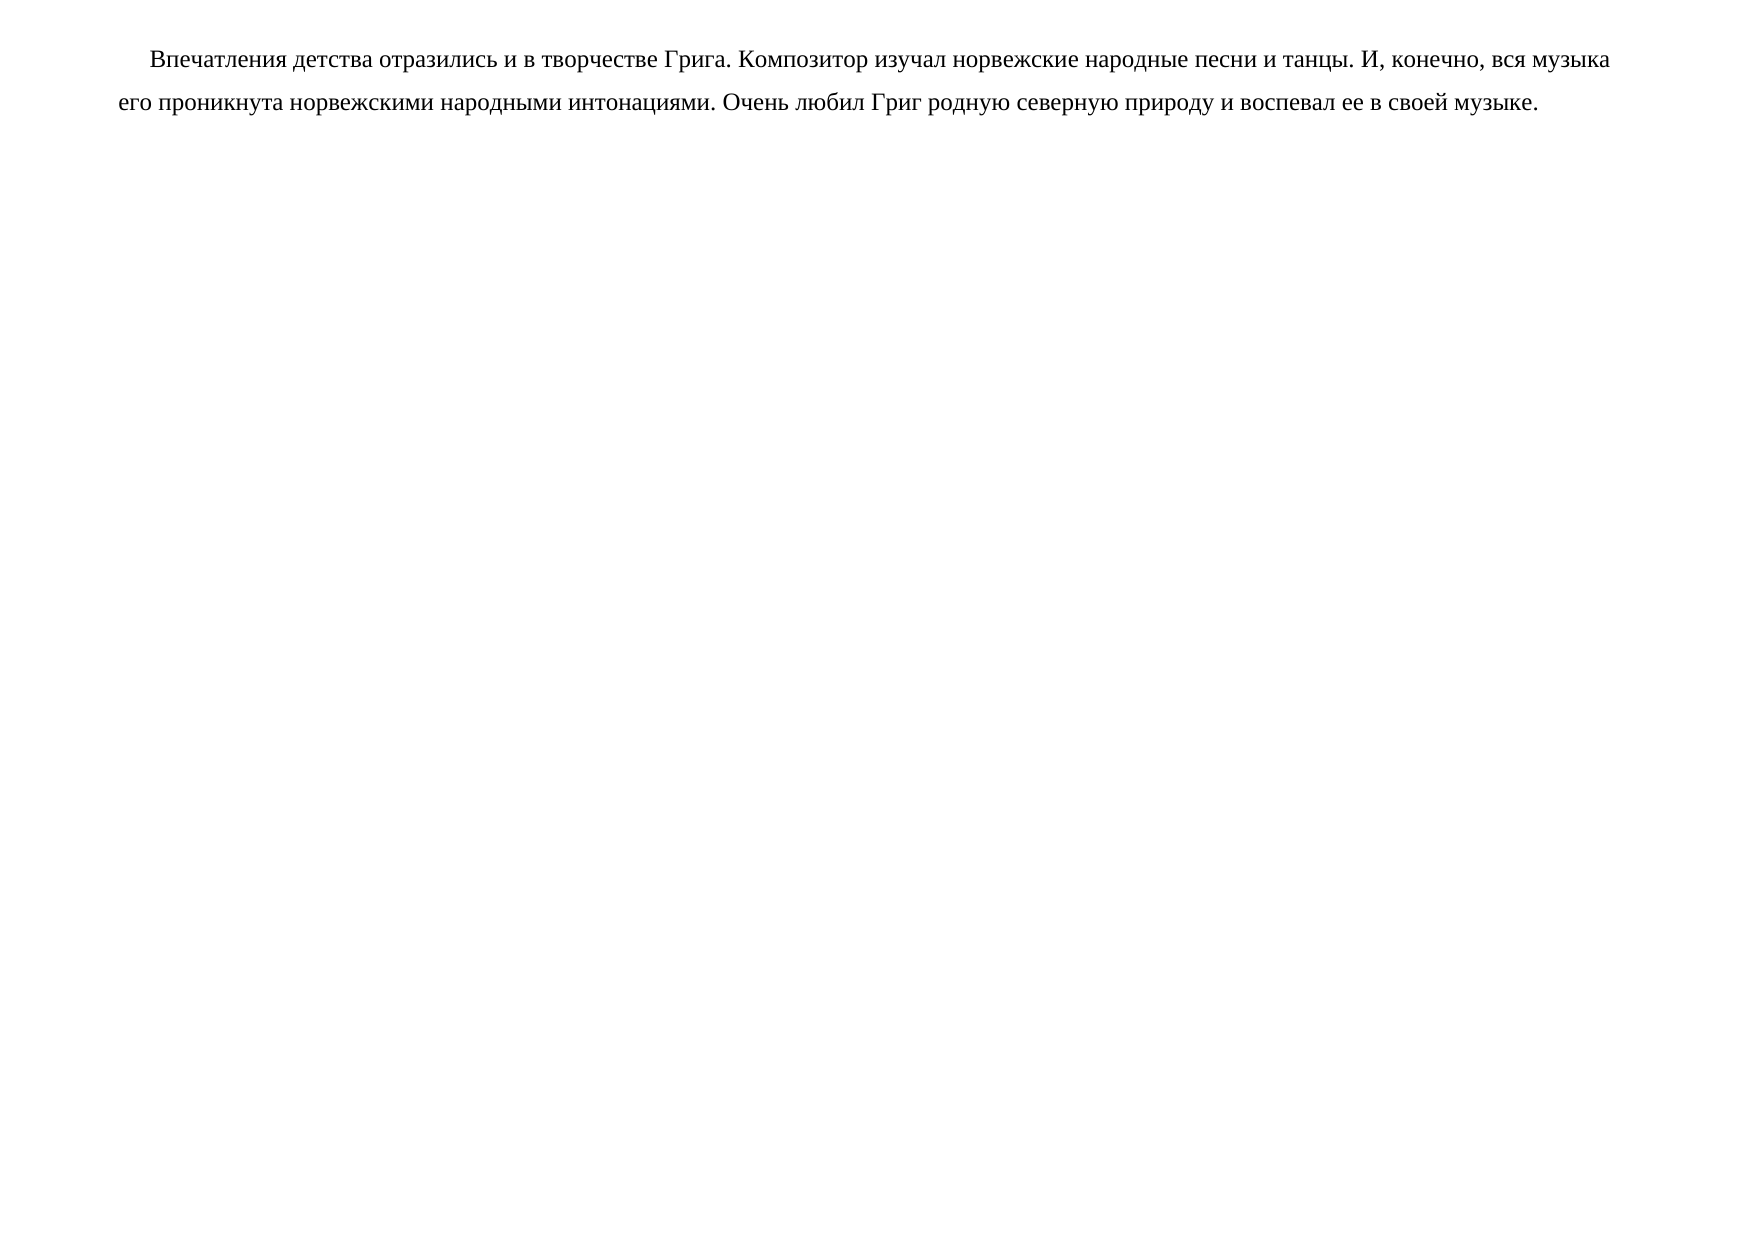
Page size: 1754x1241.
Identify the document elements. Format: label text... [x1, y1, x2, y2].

text Впечатления детства отразились и в творчестве Грига. Композитор изучал норвежские народные песни и танцы. И, конечно, вся музыка его проникнута норвежскими народными интонациями. Очень любил Григ родную северную природу и воспевал ее в своей музыке. [118, 44, 1636, 116]
